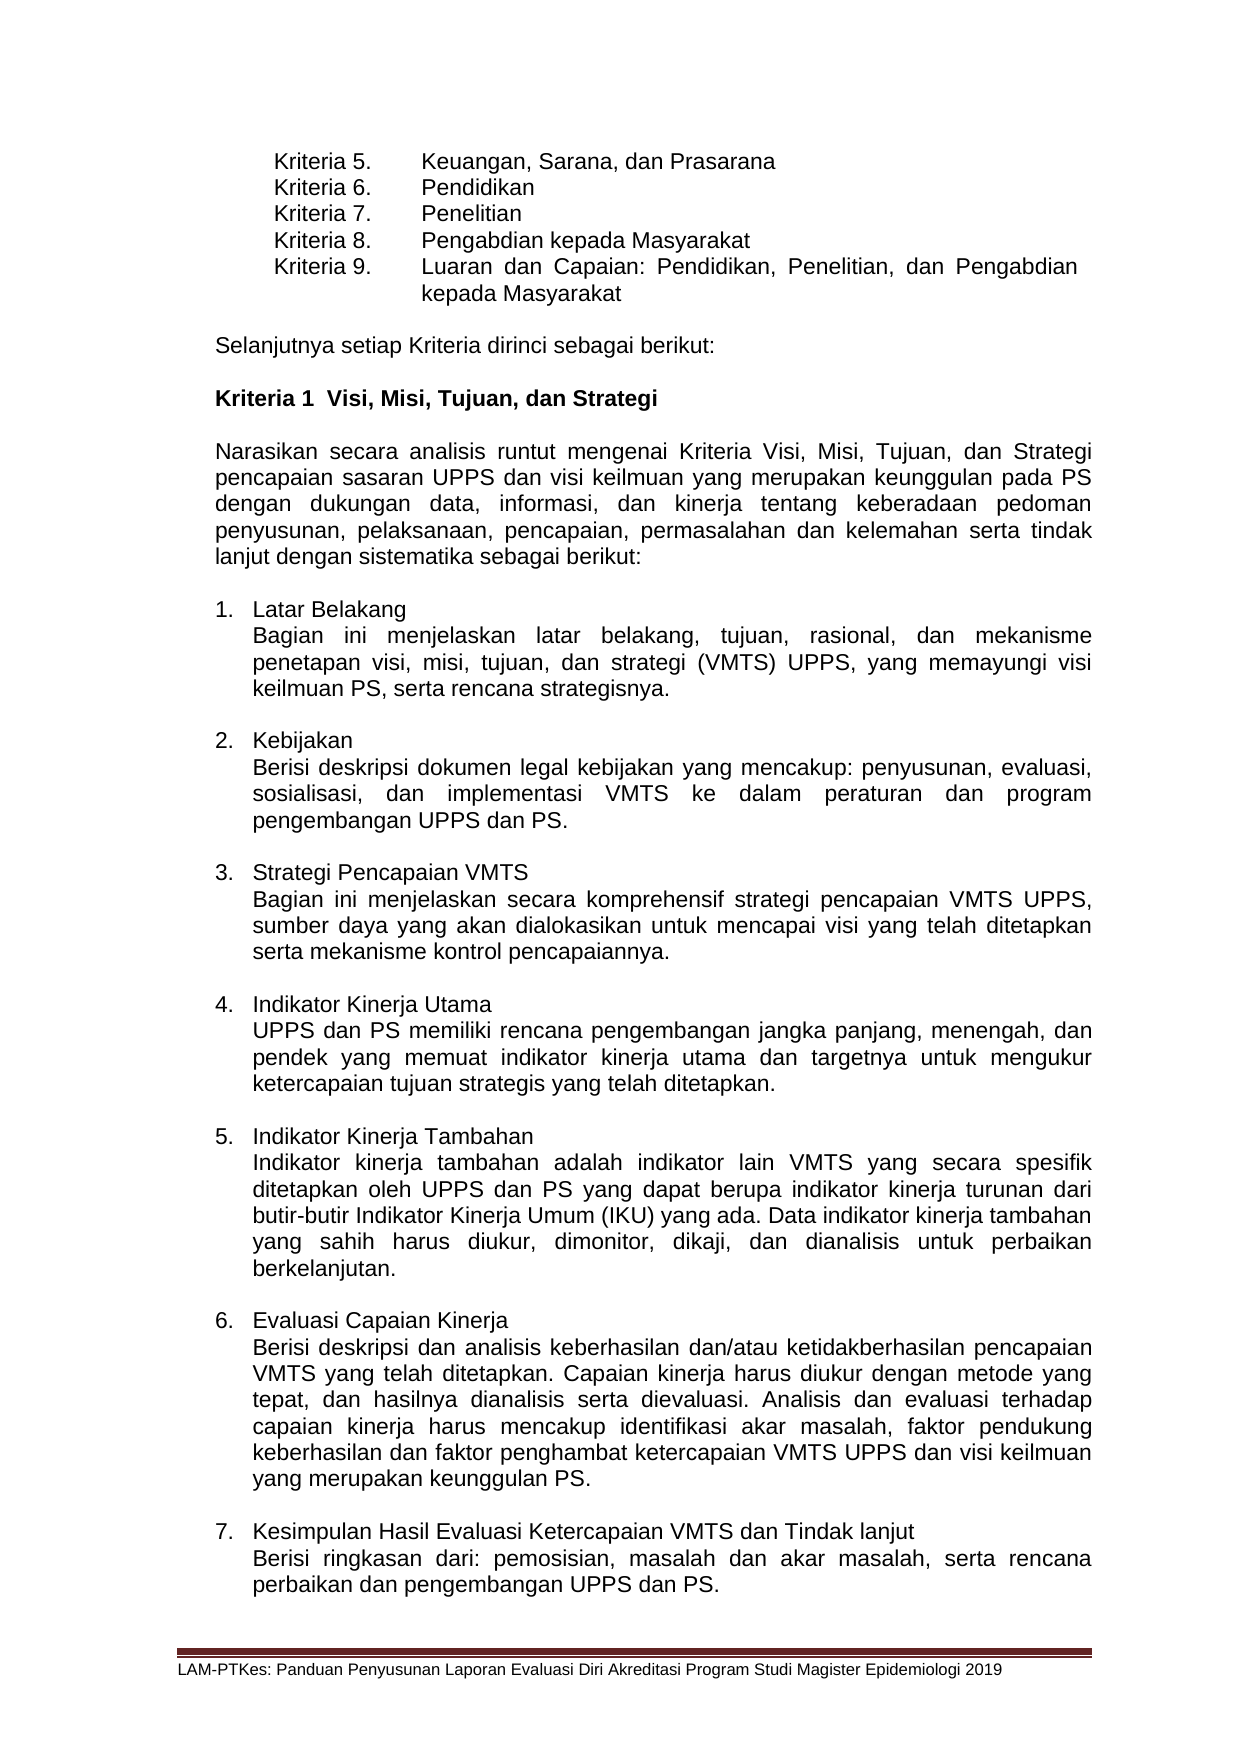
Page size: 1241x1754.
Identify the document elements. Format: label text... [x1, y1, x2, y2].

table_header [410, 148, 1089, 306]
text Berisi deskripsi dan analisis keberhasilan dan/atau ketidakberhasilan pencapaian VMTS yang telah ditetapkan. Capaian kinerja harus diukur dengan metode yang tepat, dan hasilnya dianalisis serta dievaluasi. Analisis dan evaluasi terhadap capaian kinerja harus mencakup identifikasi akar masalah, faktor pendukung keberhasilan dan faktor penghambat ketercapaian VMTS UPPS dan visi keilmuan yang merupakan keunggulan PS. [252, 1334, 1092, 1492]
list Indikator Kinerja Utama [215, 991, 1092, 1017]
text Bagian ini menjelaskan latar belakang, tujuan, rasional, dan mekanisme penetapan visi, misi, tujuan, dan strategi (VMTS) UPPS, yang memayungi visi keilmuan PS, serta rencana strategisnya. [252, 622, 1092, 701]
text Berisi ringkasan dari: pemosisian, masalah dan akar masalah, serta rencana perbaikan dan pengembangan UPPS dan PS. [252, 1544, 1092, 1597]
text Berisi deskripsi dokumen legal kebijakan yang mencakup: penyusunan, evaluasi, sosialisasi, dan implementasi VMTS ke dalam peraturan dan program pengembangan UPPS dan PS. [252, 754, 1092, 833]
text Bagian ini menjelaskan secara komprehensif strategi pencapaian VMTS UPPS, sumber daya yang akan dialokasikan untuk mencapai visi yang telah ditetapkan serta mekanisme kontrol pencapaiannya. [252, 886, 1092, 965]
text UPPS dan PS memiliki rencana pengembangan jangka panjang, menengah, dan pendek yang memuat indikator kinerja utama dan targetnya untuk mengukur ketercapaian tujuan strategis yang telah ditetapkan. [252, 1017, 1092, 1096]
list Kebijakan [215, 727, 1092, 754]
list Strategi Pencapaian VMTS [215, 859, 1092, 886]
list Latar Belakang [215, 596, 1092, 622]
text Narasikan secara analisis runtut mengenai Kriteria Visi, Misi, Tujuan, dan Strategi pencapaian sasaran UPPS dan visi keilmuan yang merupakan keunggulan pada PS dengan dukungan data, informasi, dan kinerja tentang keberadaan pedoman penyusunan, pelaksanaan, pencapaian, permasalahan dan kelemahan serta tindak lanjut dengan sistematika sebagai berikut: [215, 438, 1092, 569]
text Selanjutnya setiap Kriteria dirinci sebagai berikut: [215, 332, 1092, 358]
list Evaluasi Capaian Kinerja [215, 1307, 1092, 1334]
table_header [262, 148, 410, 306]
subtitle Kriteria 1 Visi, Misi, Tujuan, dan Strategi [215, 385, 1092, 411]
list Indikator Kinerja Tambahan [215, 1123, 1092, 1149]
list Kesimpulan Hasil Evaluasi Ketercapaian VMTS dan Tindak lanjut [215, 1518, 1092, 1544]
text Indikator kinerja tambahan adalah indikator lain VMTS yang secara spesifik ditetapkan oleh UPPS dan PS yang dapat berupa indikator kinerja turunan dari butir-butir Indikator Kinerja Umum (IKU) yang ada. Data indikator kinerja tambahan yang sahih harus diukur, dimonitor, dikaji, dan dianalisis untuk perbaikan berkelanjutan. [252, 1149, 1092, 1281]
